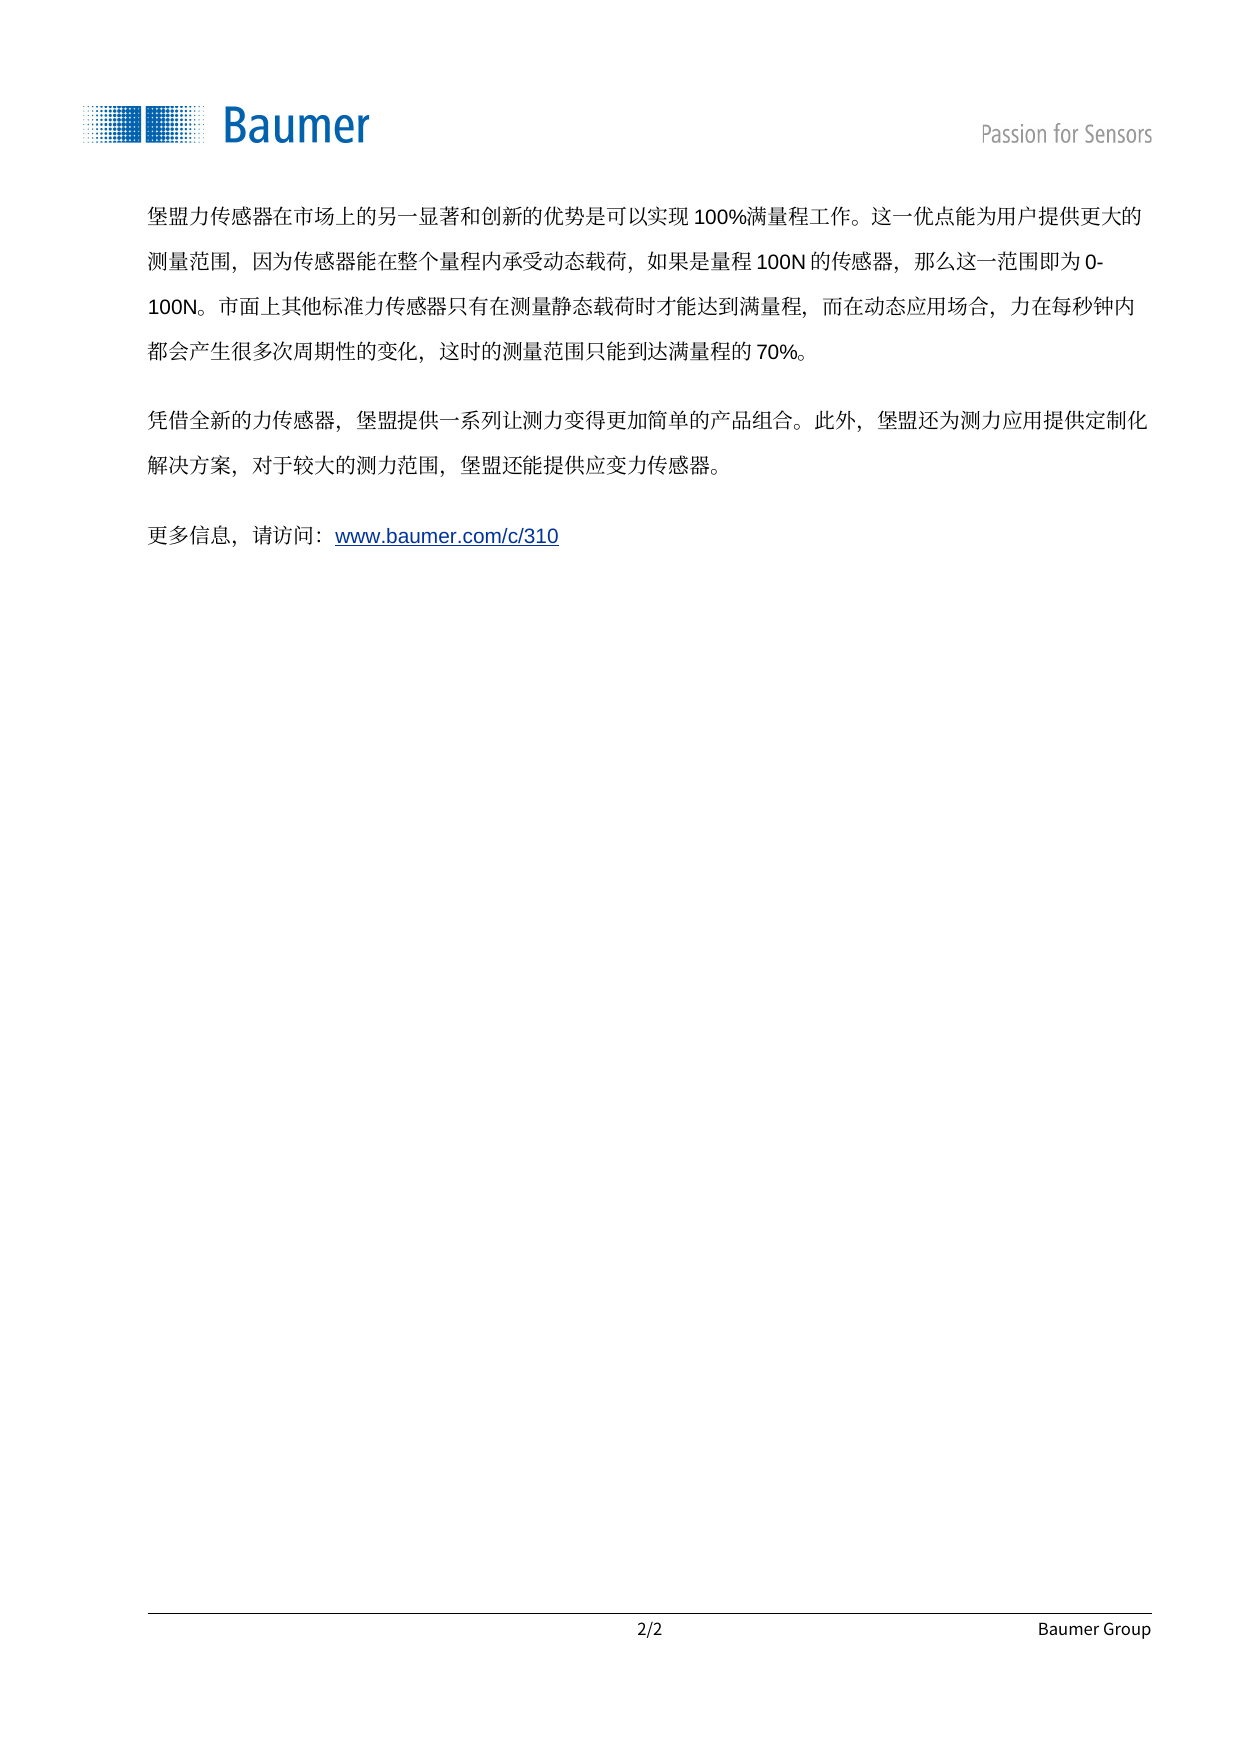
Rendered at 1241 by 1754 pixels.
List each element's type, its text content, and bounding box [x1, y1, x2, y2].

text 堡盟力传感器在市场上的另一显著和创新的优势是可以实现100%满量程工作。这一优点能为用户提供更大的测量范围，因为传感器能在整个量程内承受动态载荷，如果是量程100N的传感器，那么这一范围即为0-100N。市面上其他标准力传感器只有在测量静态载荷时才能达到满量程，而在动态应用场合，力在每秒钟内都会产生很多次周期性的变化，这时的测量范围只能到达满量程的70%。 [148, 201, 1152, 365]
text 更多信息，请访问：www.baumer.com/c/310 [148, 519, 1152, 549]
picture [83, 106, 370, 143]
text 凭借全新的力传感器，堡盟提供一系列让测力变得更加简单的产品组合。此外，堡盟还为测力应用提供定制化解决方案，对于较大的测力范围，堡盟还能提供应变力传感器。 [148, 405, 1152, 480]
picture [982, 123, 1152, 143]
